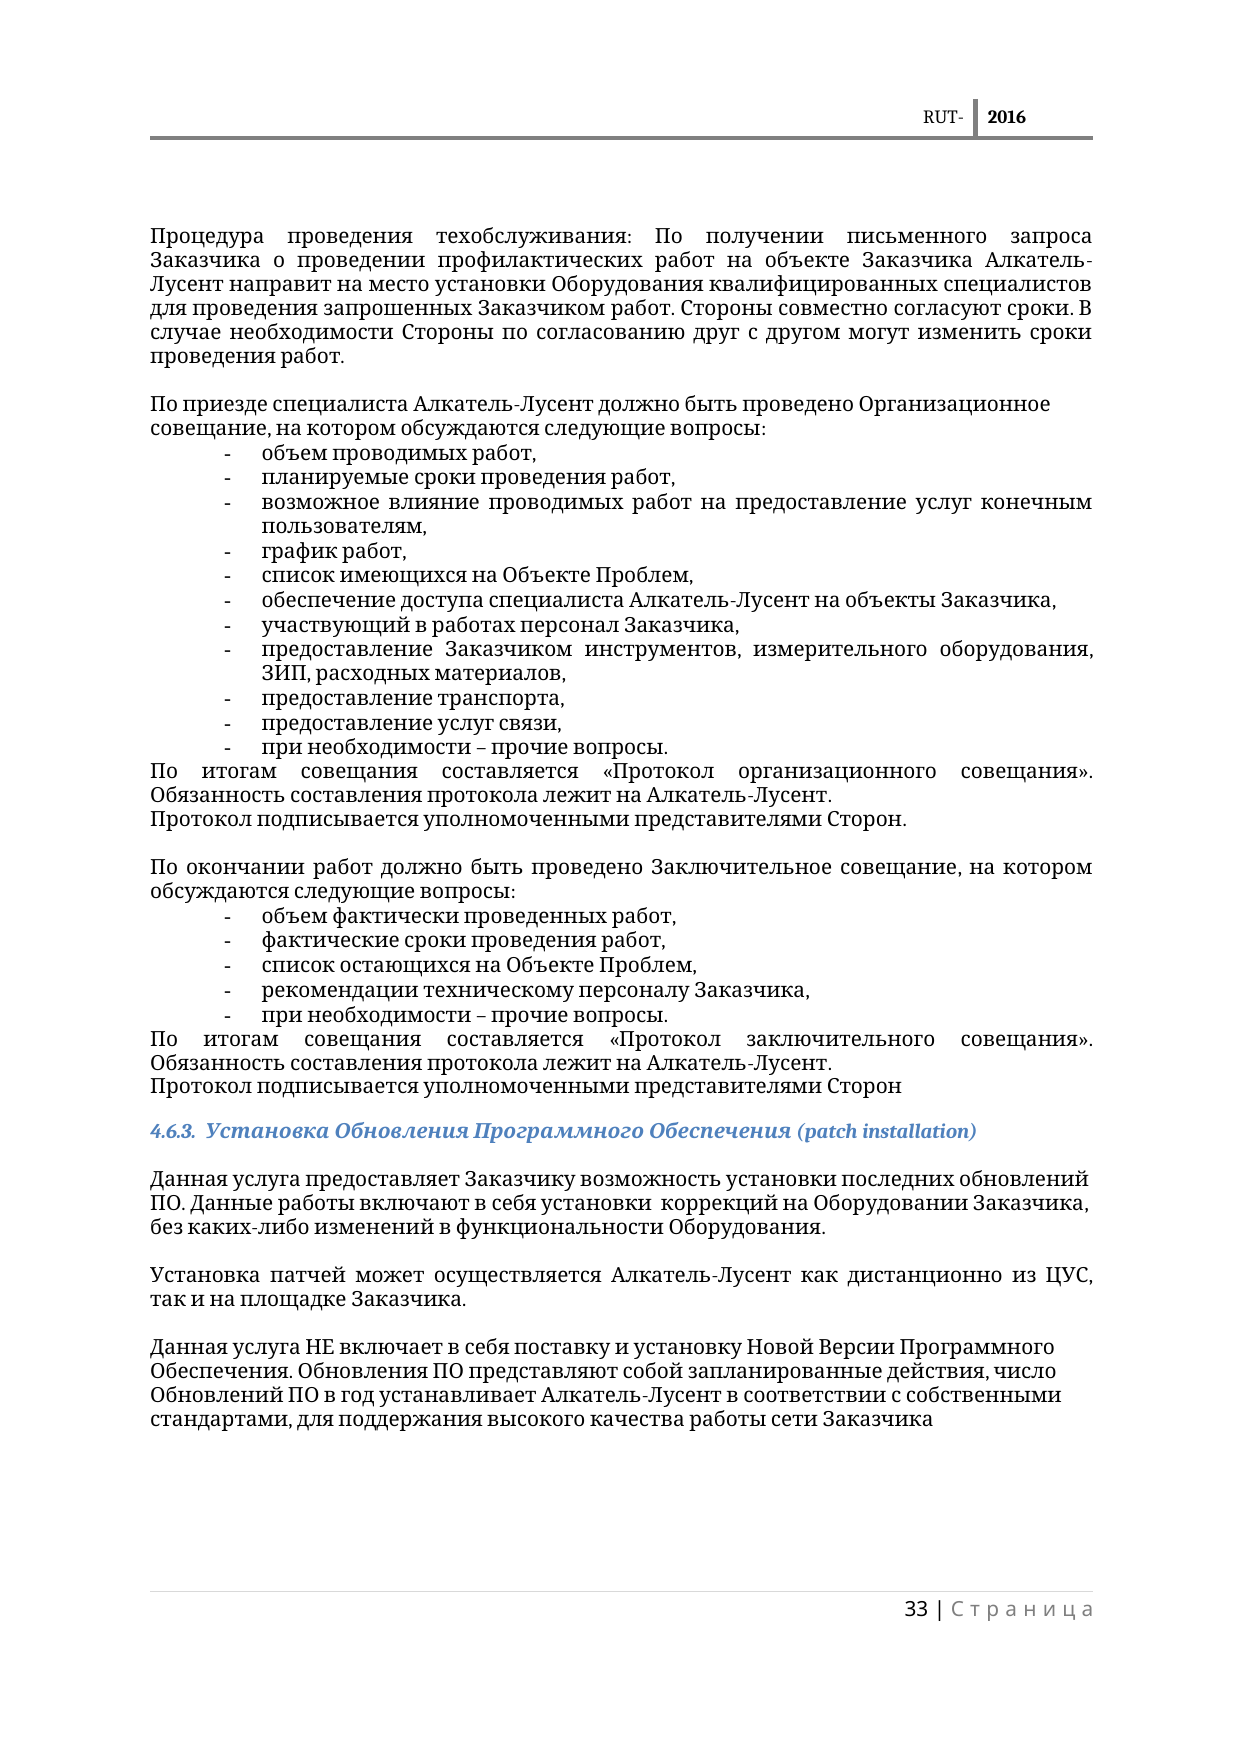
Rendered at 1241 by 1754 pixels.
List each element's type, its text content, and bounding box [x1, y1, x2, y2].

list планируемые сроки проведения работ, [224, 465, 1093, 490]
list предоставление транспорта, [224, 686, 1093, 711]
text По окончании работ должно быть проведено Заключительное совещание, на котором обсуждаются следующие вопросы: [150, 856, 1093, 904]
list фактические сроки проведения работ, [224, 928, 1093, 953]
list обеспечение доступа специалиста Алкатель-Лусент на объекты Заказчика, [224, 588, 1093, 613]
text Установка патчей может осуществляется Алкатель-Лусент как дистанционно из ЦУС, так и на площадке Заказчика. [150, 1264, 1093, 1312]
list при необходимости – прочие вопросы. [224, 1002, 1093, 1027]
text По приезде специалиста Алкатель-Лусент должно быть проведено Организационное совещание, на котором обсуждаются следующие вопросы: [150, 393, 1093, 441]
list объем проводимых работ, [224, 441, 1093, 465]
text По итогам совещания составляется «Протокол организационного совещания». Обязанность составления протокола лежит на Алкатель-Лусент. [150, 760, 1093, 808]
subtitle 4.6.3. Установка Обновления Программного Обеспечения (patch installation) [150, 1120, 1093, 1144]
text Протокол подписывается уполномоченными представителями Сторон [150, 1075, 1093, 1099]
list предоставление услуг связи, [224, 711, 1093, 735]
text Процедура проведения техобслуживания: По получении письменного запроса Заказчика о проведении профилактических работ на объекте Заказчика Алкатель-Лусент направит на место установки Оборудования квалифицированных специалистов для проведения запрошенных Заказчиком работ. Стороны совместно согласуют сроки. В случае необходимости Стороны по согласованию друг с другом могут изменить сроки проведения работ. [150, 225, 1093, 369]
list при необходимости – прочие вопросы. [224, 735, 1093, 760]
text По итогам совещания составляется «Протокол заключительного совещания». Обязанность составления протокола лежит на Алкатель-Лусент. [150, 1027, 1093, 1075]
list предоставление Заказчиком инструментов, измерительного оборудования, ЗИП, расходных материалов, [224, 637, 1093, 686]
list рекомендации техническому персоналу Заказчика, [224, 978, 1093, 1002]
list возможное влияние проводимых работ на предоставление услуг конечным пользователям, [224, 490, 1093, 538]
text Данная услуга НЕ включает в себя поставку и установку Новой Версии Программного Обеспечения. Обновления ПО представляют собой запланированные действия, число Обновлений ПО в год устанавливает Алкатель-Лусент в соответствии с собственными стандартами, для поддержания высокого качества работы сети Заказчика [150, 1336, 1093, 1431]
text Данная услуга предоставляет Заказчику возможность установки последних обновлений ПО. Данные работы включают в себя установки коррекций на Оборудовании Заказчика, без каких-либо изменений в функциональности Оборудования. [150, 1168, 1093, 1240]
text Протокол подписывается уполномоченными представителями Сторон. [150, 808, 1093, 832]
list список имеющихся на Объекте Проблем, [224, 563, 1093, 588]
list объем фактически проведенных работ, [224, 904, 1093, 928]
list график работ, [224, 538, 1093, 563]
list участвующий в работах персонал Заказчика, [224, 613, 1093, 637]
list список остающихся на Объекте Проблем, [224, 953, 1093, 978]
